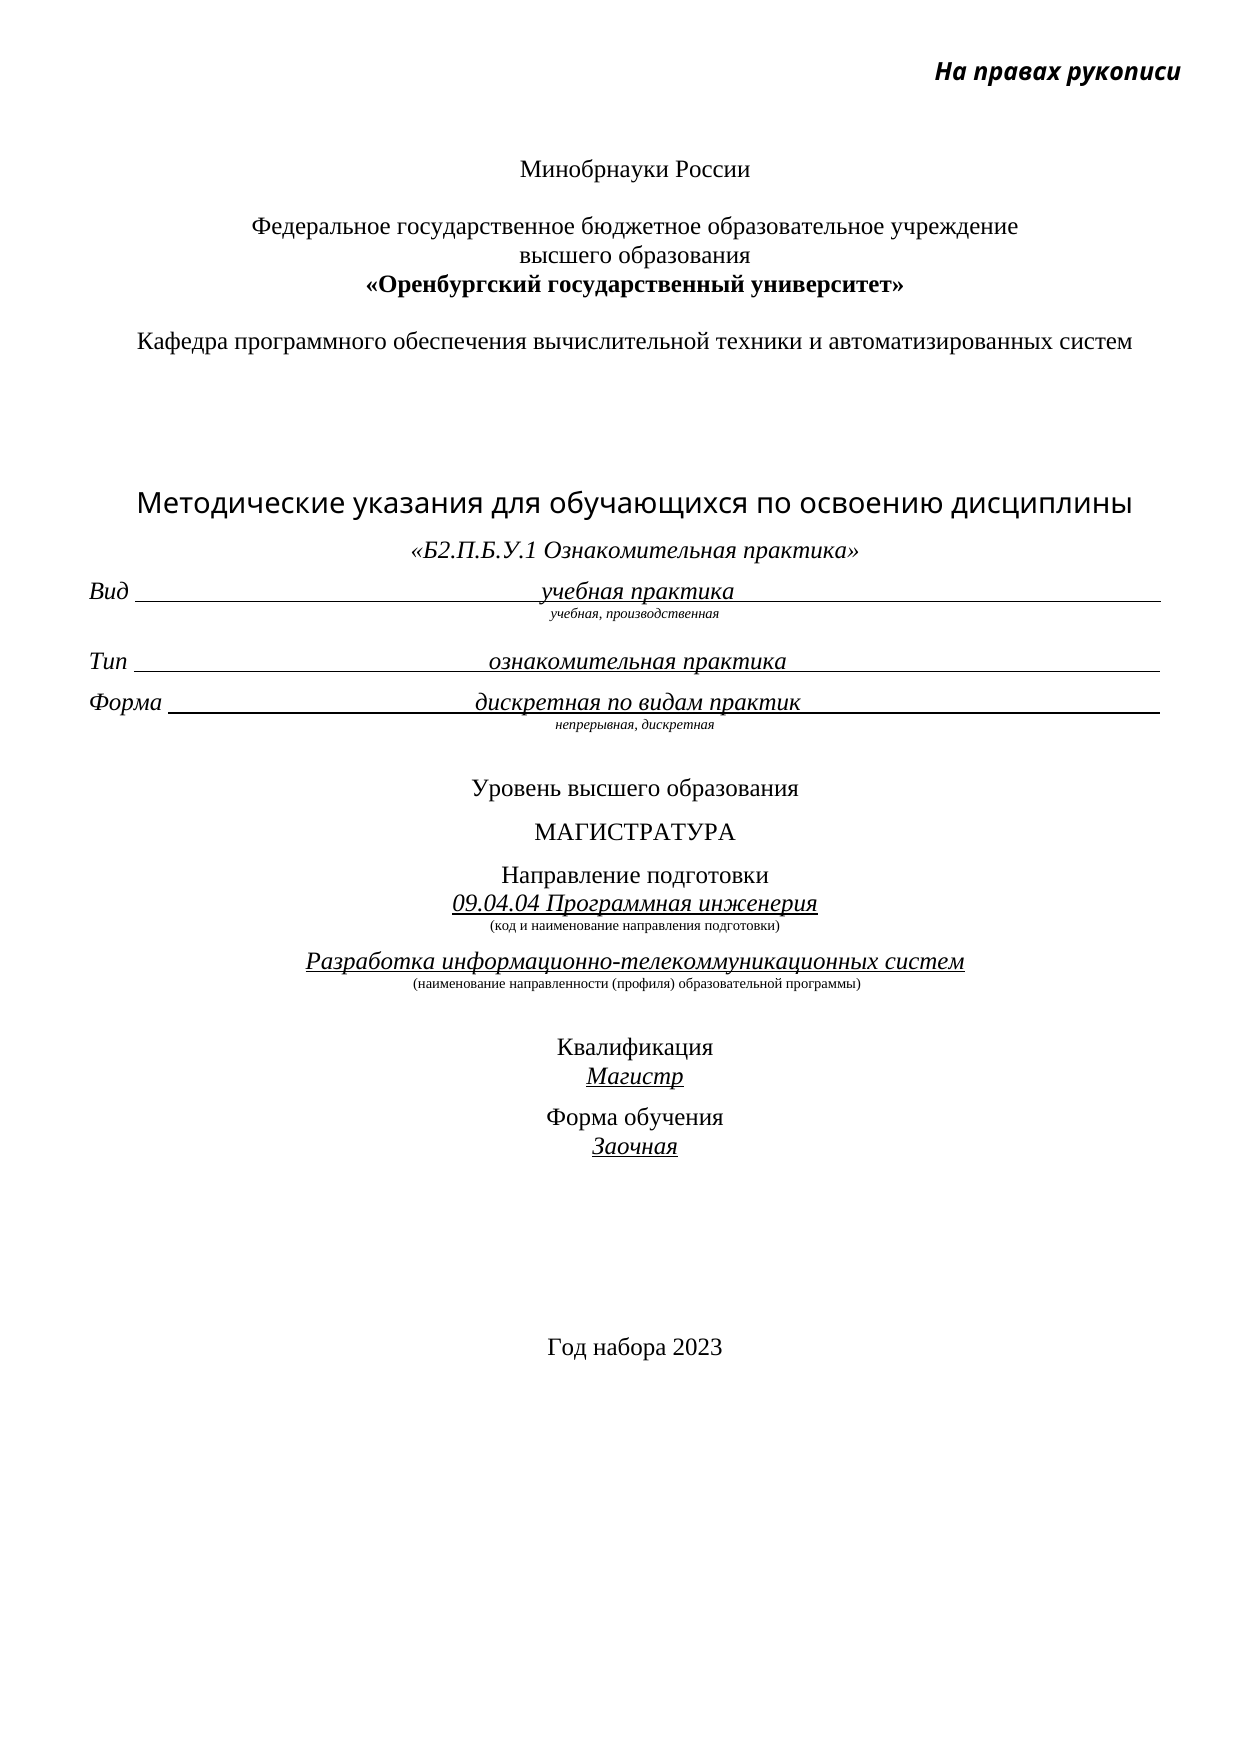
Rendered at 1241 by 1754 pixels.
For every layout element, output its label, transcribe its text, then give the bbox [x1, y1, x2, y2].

text Минобрнауки России [88, 154, 1181, 182]
text Форма дискретная по видам практик [88, 687, 1181, 716]
text высшего образования [88, 240, 1181, 269]
text учебная, производственная [88, 605, 1181, 633]
text Магистр [88, 1061, 1181, 1090]
text Уровень высшего образования [88, 773, 1181, 802]
text (наименование направленности (профиля) образовательной программы) [88, 975, 1181, 1003]
text Заочная [88, 1131, 1181, 1160]
text Направление подготовки [88, 860, 1181, 888]
text МАГИСТРАТУРА [88, 817, 1181, 845]
text 09.04.04 Программная инженерия [88, 888, 1181, 917]
text Кафедра программного обеспечения вычислительной техники и автоматизированных систем [88, 326, 1181, 355]
text Квалификация [88, 1032, 1181, 1061]
text «Оренбургский государственный университет» [88, 269, 1181, 297]
text Вид учебная практика [88, 576, 1181, 605]
text Год набора 2023 [88, 1332, 1181, 1361]
text Тип ознакомительная практика [88, 646, 1181, 675]
text Методические указания для обучающихся по освоению дисциплины [88, 482, 1181, 522]
text непрерывная, дискретная [88, 716, 1181, 745]
text Форма обучения [88, 1102, 1181, 1131]
text (код и наименование направления подготовки) [88, 917, 1181, 946]
text Разработка информационно-телекоммуникационных систем [88, 946, 1181, 975]
text На правах рукописи [88, 53, 1181, 87]
text «Б2.П.Б.У.1 Ознакомительная практика» [88, 535, 1181, 563]
text Федеральное государственное бюджетное образовательное учреждение [88, 211, 1181, 240]
